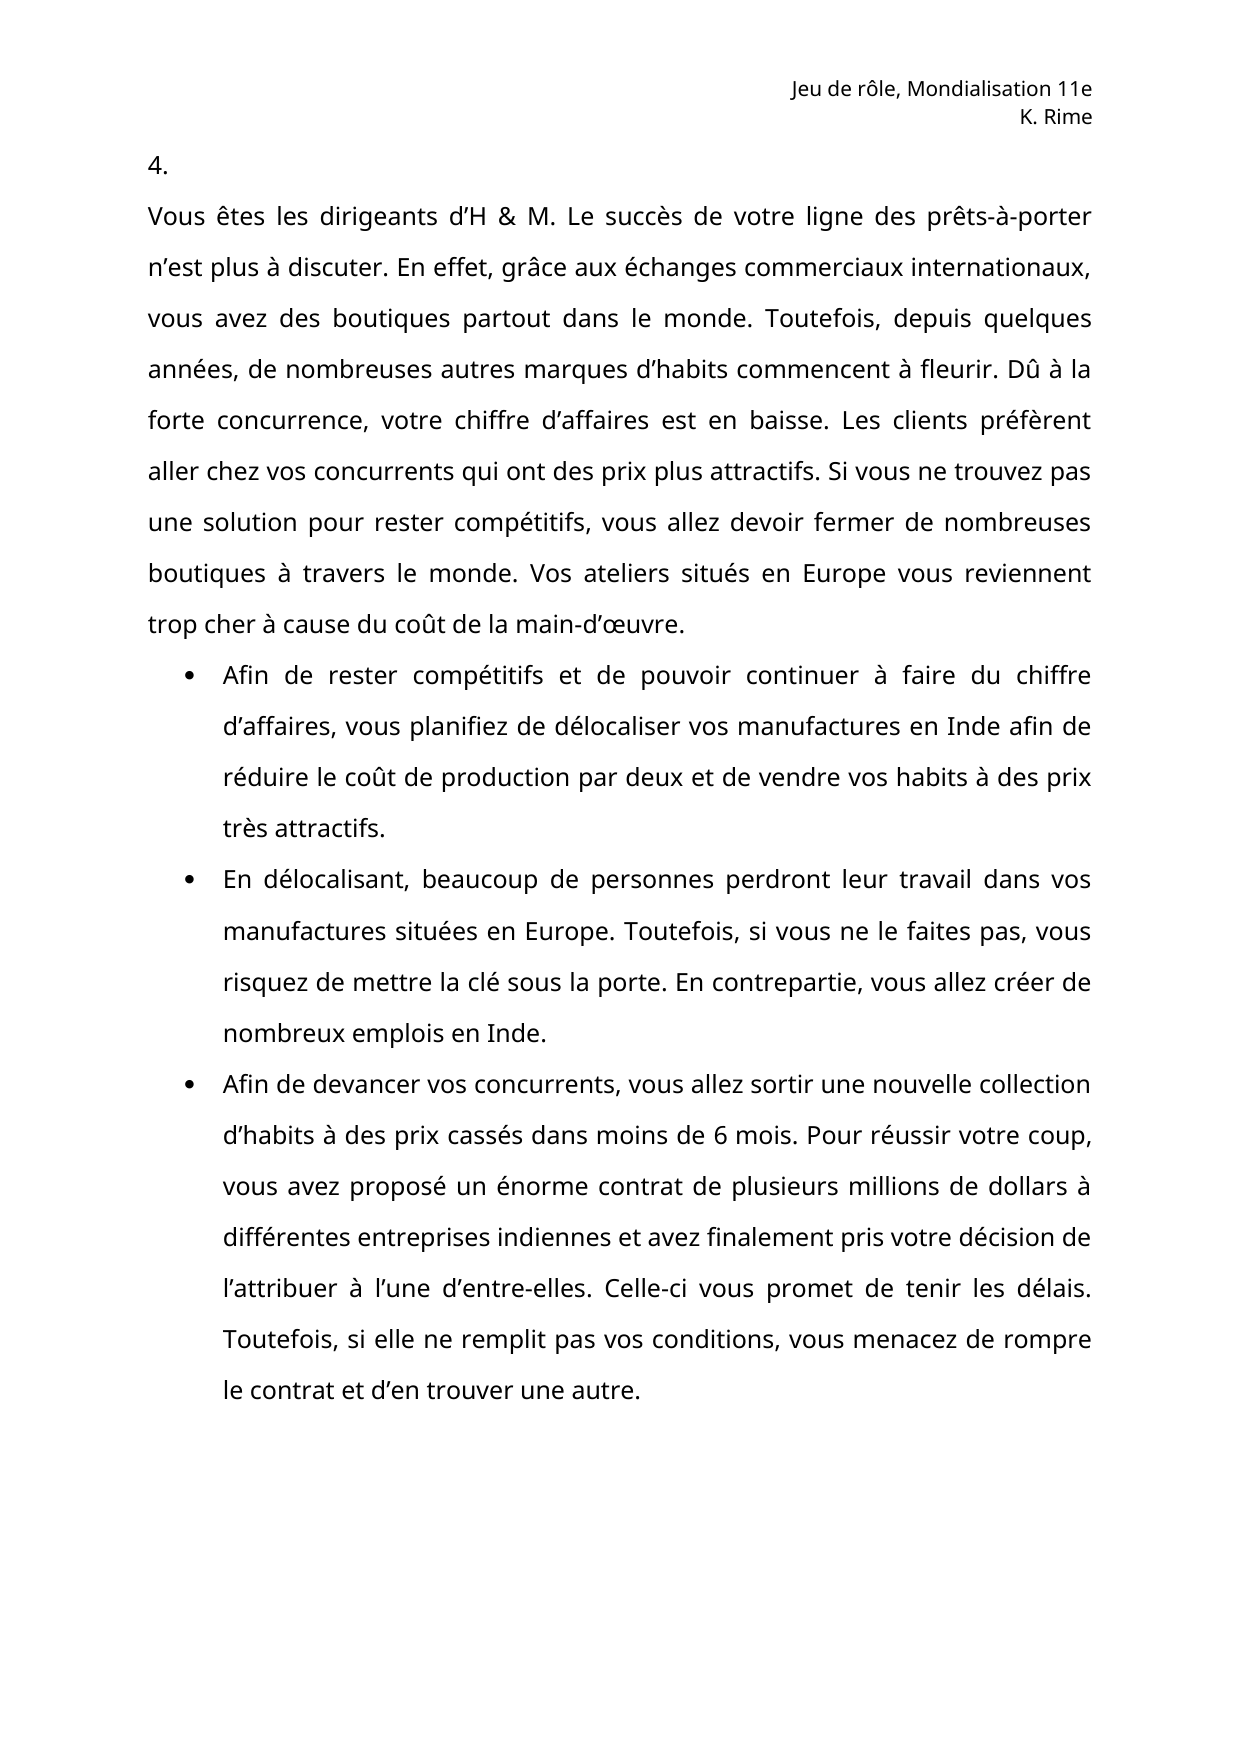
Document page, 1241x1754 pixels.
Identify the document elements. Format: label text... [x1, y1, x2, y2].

list Afin de devancer vos concurrents, vous allez sortir une nouvelle collection d’habits à des prix cassés dans moins de 6 mois. Pour réussir votre coup, vous avez proposé un énorme contrat de plusieurs millions de dollars à différentes entreprises indiennes et avez finalement pris votre décision de l’attribuer à l’une d’entre-elles. Celle-ci vous promet de tenir les délais. Toutefois, si elle ne remplit pas vos conditions, vous menacez de rompre le contrat et d’en trouver une autre. [185, 1066, 1093, 1407]
list En délocalisant, beaucoup de personnes perdront leur travail dans vos manufactures situées en Europe. Toutefois, si vous ne le faites pas, vous risquez de mettre la clé sous la porte. En contrepartie, vous allez créer de nombreux emplois en Inde. [185, 862, 1093, 1049]
text Vous êtes les dirigeants d’H & M. Le succès de votre ligne des prêts-à-porter n’est plus à discuter. En effet, grâce aux échanges commerciaux internationaux, vous avez des boutiques partout dans le monde. Toutefois, depuis quelques années, de nombreuses autres marques d’habits commencent à fleurir. Dû à la forte concurrence, votre chiffre d’affaires est en baisse. Les clients préfèrent aller chez vos concurrents qui ont des prix plus attractifs. Si vous ne trouvez pas une solution pour rester compétitifs, vous allez devoir fermer de nombreuses boutiques à travers le monde. Vos ateliers situés en Europe vous reviennent trop cher à cause du coût de la main-d’œuvre. [148, 199, 1093, 641]
text 4. [148, 148, 1093, 182]
list Afin de rester compétitifs et de pouvoir continuer à faire du chiffre d’affaires, vous planifiez de délocaliser vos manufactures en Inde afin de réduire le coût de production par deux et de vendre vos habits à des prix très attractifs. [185, 658, 1093, 845]
